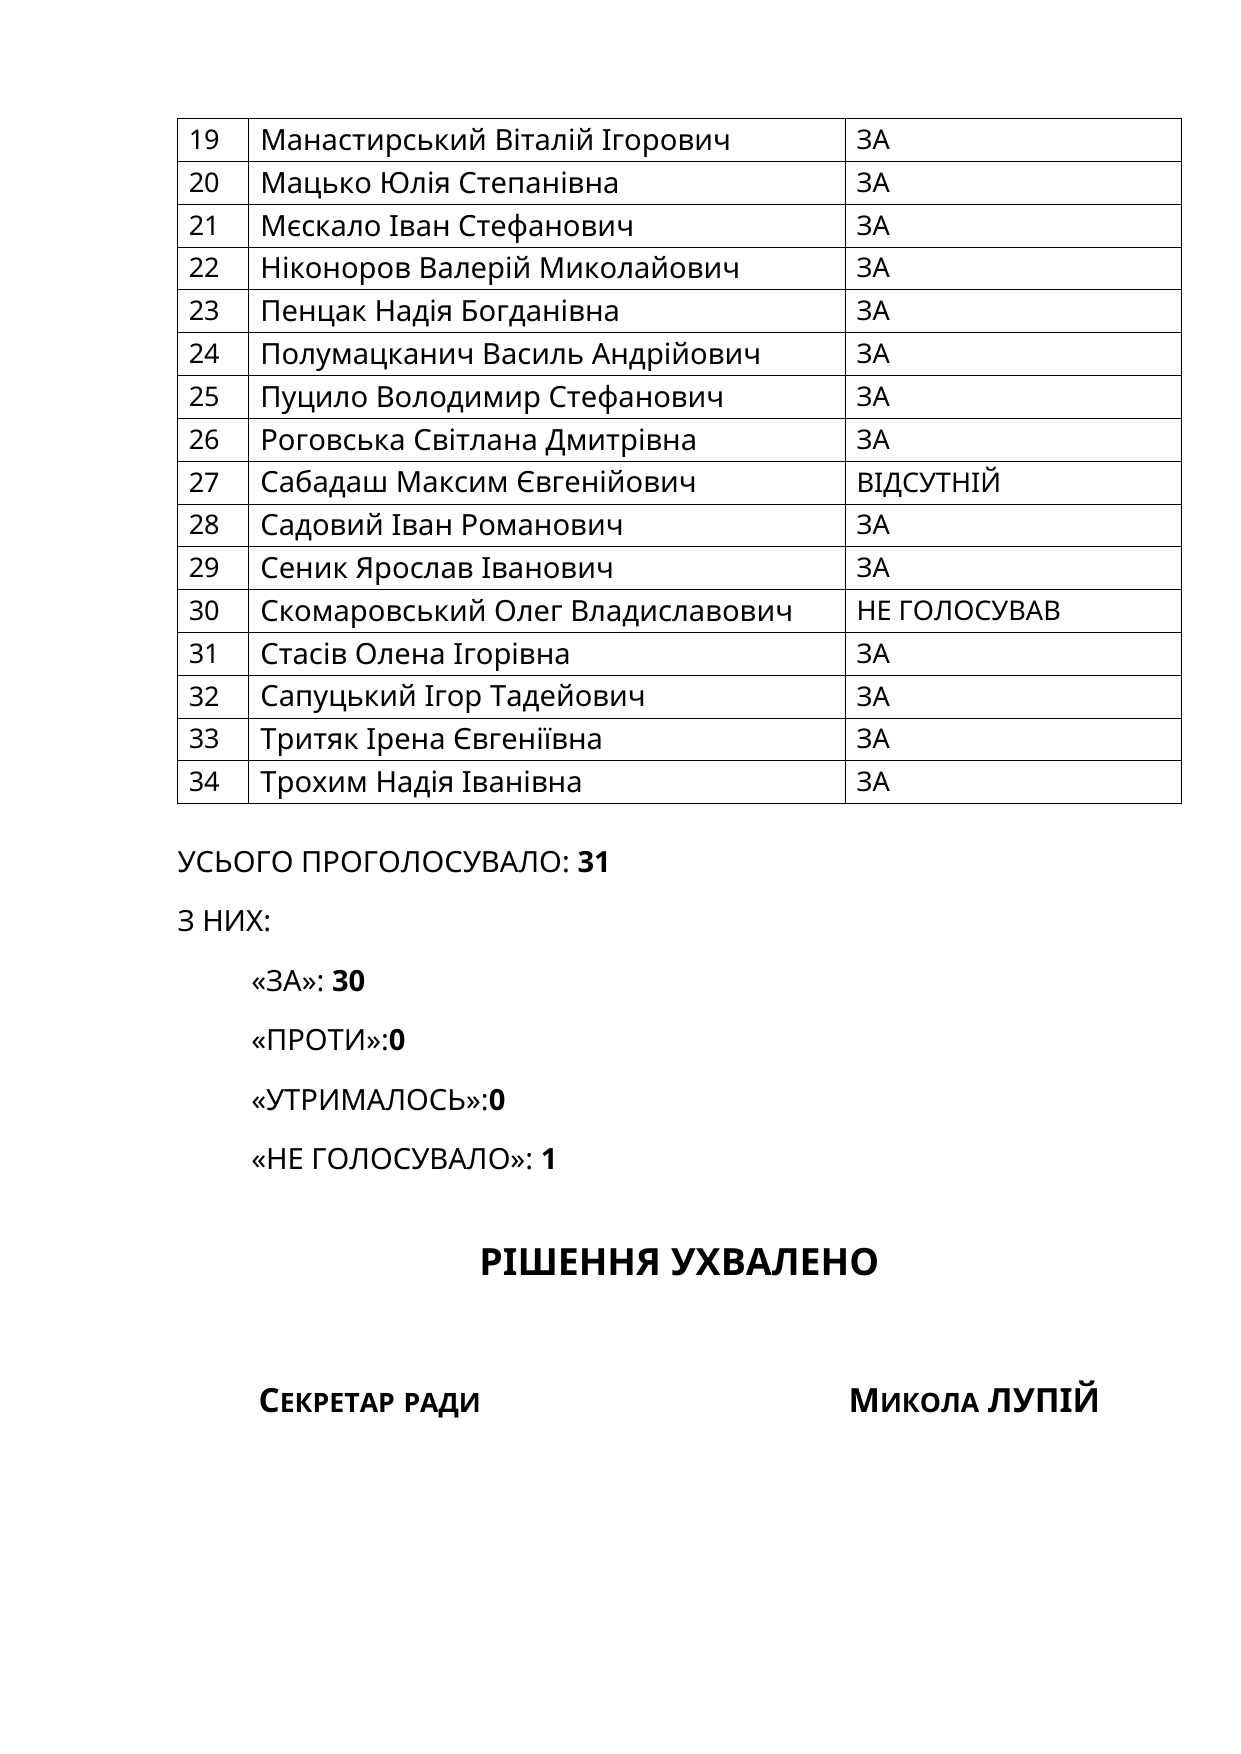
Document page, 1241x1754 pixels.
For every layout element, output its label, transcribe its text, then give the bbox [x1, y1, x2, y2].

table_cell 29 [178, 547, 248, 589]
table_cell Тритяк Ірена Євгеніївна [249, 719, 845, 760]
table_cell 32 [178, 676, 248, 717]
table_cell Скомаровський Олег Владиславович [249, 590, 845, 632]
table_cell 27 [178, 462, 248, 503]
table_cell Ніконоров Валерій Миколайович [249, 248, 845, 289]
table_cell Сабадаш Максим Євгенійович [249, 462, 845, 503]
table_cell Полумацканич Василь Андрійович [249, 333, 845, 375]
table_cell ЗА [846, 205, 1181, 247]
table_cell 19 [178, 119, 248, 161]
table_cell 20 [178, 162, 248, 204]
table_cell ЗА [846, 676, 1181, 717]
table_cell 22 [178, 248, 248, 289]
table_cell ЗА [846, 333, 1181, 375]
table_cell Сапуцький Ігор Тадейович [249, 676, 845, 717]
table_cell 21 [178, 205, 248, 247]
text Секретар ради Микола ЛУПІЙ [177, 1377, 1181, 1422]
table_cell ЗА [846, 119, 1181, 161]
table_cell ЗА [846, 547, 1181, 589]
table_cell ЗА [846, 248, 1181, 289]
table_cell ЗА [846, 633, 1181, 675]
table_cell 25 [178, 376, 248, 418]
table_cell 23 [178, 290, 248, 332]
table_cell ЗА [846, 162, 1181, 204]
table_cell 33 [178, 719, 248, 760]
table_cell ЗА [846, 719, 1181, 760]
table_cell ЗА [846, 290, 1181, 332]
text «УТРИМАЛОСЬ»:0 [177, 1079, 1181, 1119]
table_cell Мацько Юлія Степанівна [249, 162, 845, 204]
table_cell Манастирський Віталій Ігорович [249, 119, 845, 161]
text З НИХ: [177, 901, 1181, 940]
table_cell 30 [178, 590, 248, 632]
text «ПРОТИ»:0 [177, 1019, 1181, 1059]
table_cell Стасів Олена Ігорівна [249, 633, 845, 675]
table_cell Роговська Світлана Дмитрівна [249, 419, 845, 461]
table_cell Сеник Ярослав Іванович [249, 547, 845, 589]
table_cell ЗА [846, 376, 1181, 418]
table_cell Пуцило Володимир Стефанович [249, 376, 845, 418]
table_cell ЗА [846, 505, 1181, 546]
text Усього проголосувало: 31 [177, 841, 1181, 881]
table_cell ЗА [846, 419, 1181, 461]
table_cell 34 [178, 761, 248, 803]
text РІШЕННЯ УХВАЛЕНО [177, 1235, 1181, 1286]
table_cell Трохим Надія Іванівна [249, 761, 845, 803]
table_cell 24 [178, 333, 248, 375]
table_cell Мєскало Іван Стефанович [249, 205, 845, 247]
table_cell ЗА [846, 761, 1181, 803]
table_cell Пенцак Надія Богданівна [249, 290, 845, 332]
table_cell 28 [178, 505, 248, 546]
table_cell 26 [178, 419, 248, 461]
table_cell ВІДСУТНІЙ [846, 462, 1181, 503]
text «НЕ ГОЛОСУВАЛО»: 1 [177, 1138, 1181, 1178]
table_cell Садовий Іван Романович [249, 505, 845, 546]
table_cell 31 [178, 633, 248, 675]
table_cell НЕ ГОЛОСУВАВ [846, 590, 1181, 632]
text «ЗА»: 30 [177, 960, 1181, 1000]
